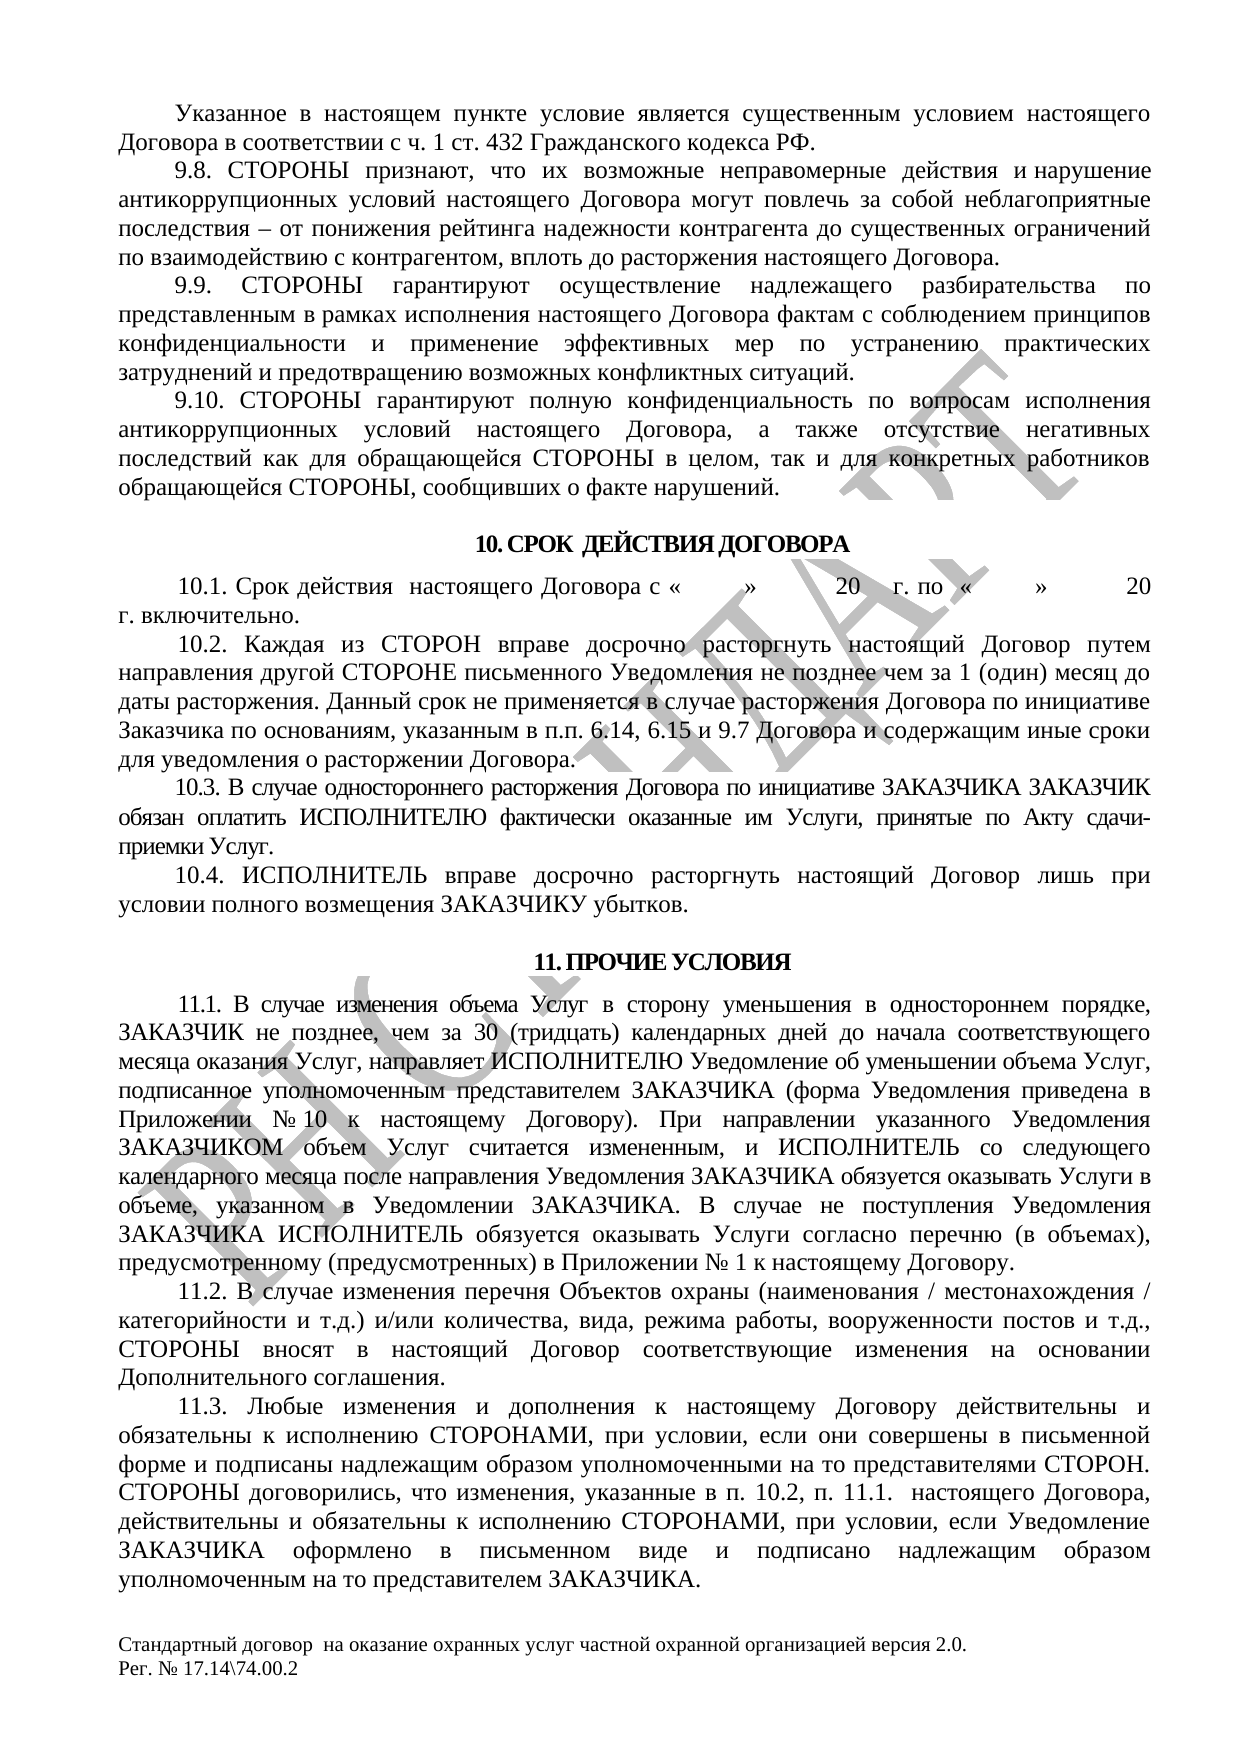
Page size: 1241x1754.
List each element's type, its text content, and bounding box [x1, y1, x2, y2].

text 11. ПРОЧИЕ УСЛОВИЯ [118, 947, 1152, 976]
text 10.1. Срок действия настоящего Договора с « » 20 г. по « » 20 г. включительно. [118, 571, 1152, 629]
text 9.10. СТОРОНЫ гарантируют полную конфиденциальность по вопросам исполнения антикоррупционных условий настоящего Договора, а также отсутствие негативных последствий как для обращающейся СТОРОНЫ в целом, так и для конкретных работников обращающейся СТОРОНЫ, сообщивших о факте нарушений. [118, 385, 1152, 500]
text 11.3. Любые изменения и дополнения к настоящему Договору действительны и обязательны к исполнению СТОРОНАМИ, при условии, если они совершены в письменной форме и подписаны надлежащим образом уполномоченными на то представителями СТОРОН. СТОРОНЫ договорились, что изменения, указанные в п. 10.2, п. 11.1. настоящего Договора, действительны и обязательны к исполнению СТОРОНАМИ, при условии, если Уведомление ЗАКАЗЧИКА оформлено в письменном виде и подписано надлежащим образом уполномоченным на то представителем ЗАКАЗЧИКА. [118, 1391, 1152, 1592]
text 10.2. Каждая из СТОРОН вправе досрочно расторгнуть настоящий Договор путем направления другой СТОРОНЕ письменного Уведомления не позднее чем за 1 (один) месяц до даты расторжения. Данный срок не применяется в случае расторжения Договора по инициативе Заказчика по основаниям, указанным в п.п. 6.14, 6.15 и 9.7 Договора и содержащим иные сроки для уведомления о расторжении Договора. [118, 629, 1152, 772]
text 9.8. СТОРОНЫ признают, что их возможные неправомерные действия и нарушение антикоррупционных условий настоящего Договора могут повлечь за собой неблагоприятные последствия – от понижения рейтинга надежности контрагента до существенных ограничений по взаимодействию с контрагентом, вплоть до расторжения настоящего Договора. [118, 155, 1152, 270]
text 10. СРОК ДЕЙСТВИЯ ДОГОВОРА [118, 529, 1152, 559]
text 10.3. В случае одностороннего расторжения Договора по инициативе ЗАКАЗЧИКА ЗАКАЗЧИК обязан оплатить ИСПОЛНИТЕЛЮ фактически оказанные им Услуги, принятые по Акту сдачи-приемки Услуг. [118, 772, 1152, 860]
text 10.4. ИСПОЛНИТЕЛЬ вправе досрочно расторгнуть настоящий Договор лишь при условии полного возмещения ЗАКАЗЧИКУ убытков. [118, 860, 1152, 918]
text 9.9. СТОРОНЫ гарантируют осуществление надлежащего разбирательства по представленным в рамках исполнения настоящего Договора фактам с соблюдением принципов конфиденциальности и применение эффективных мер по устранению практических затруднений и предотвращению возможных конфликтных ситуаций. [118, 270, 1152, 385]
text Указанное в настоящем пункте условие является существенным условием настоящего Договора в соответствии с ч. 1 ст. 432 Гражданского кодекса РФ. [118, 98, 1152, 155]
text 11.2. В случае изменения перечня Объектов охраны (наименования / местонахождения / категорийности и т.д.) и/или количества, вида, режима работы, вооруженности постов и т.д., СТОРОНЫ вносят в настоящий Договор соответствующие изменения на основании Дополнительного соглашения. [118, 1276, 1152, 1391]
text 11.1. В случае изменения объема Услуг в сторону уменьшения в одностороннем порядке, ЗАКАЗЧИК не позднее, чем за 30 (тридцать) календарных дней до начала соответствующего месяца оказания Услуг, направляет ИСПОЛНИТЕЛЮ Уведомление об уменьшении объема Услуг, подписанное уполномоченным представителем ЗАКАЗЧИКА (форма Уведомления приведена в Приложении № 10 к настоящему Договору). При направлении указанного Уведомления ЗАКАЗЧИКОМ объем Услуг считается измененным, и ИСПОЛНИТЕЛЬ со следующего календарного месяца после направления Уведомления ЗАКАЗЧИКА обязуется оказывать Услуги в объеме, указанном в Уведомлении ЗАКАЗЧИКА. В случае не поступления Уведомления ЗАКАЗЧИКА ИСПОЛНИТЕЛЬ обязуется оказывать Услуги согласно перечню (в объемах), предусмотренному (предусмотренных) в Приложении № 1 к настоящему Договору. [118, 989, 1152, 1276]
